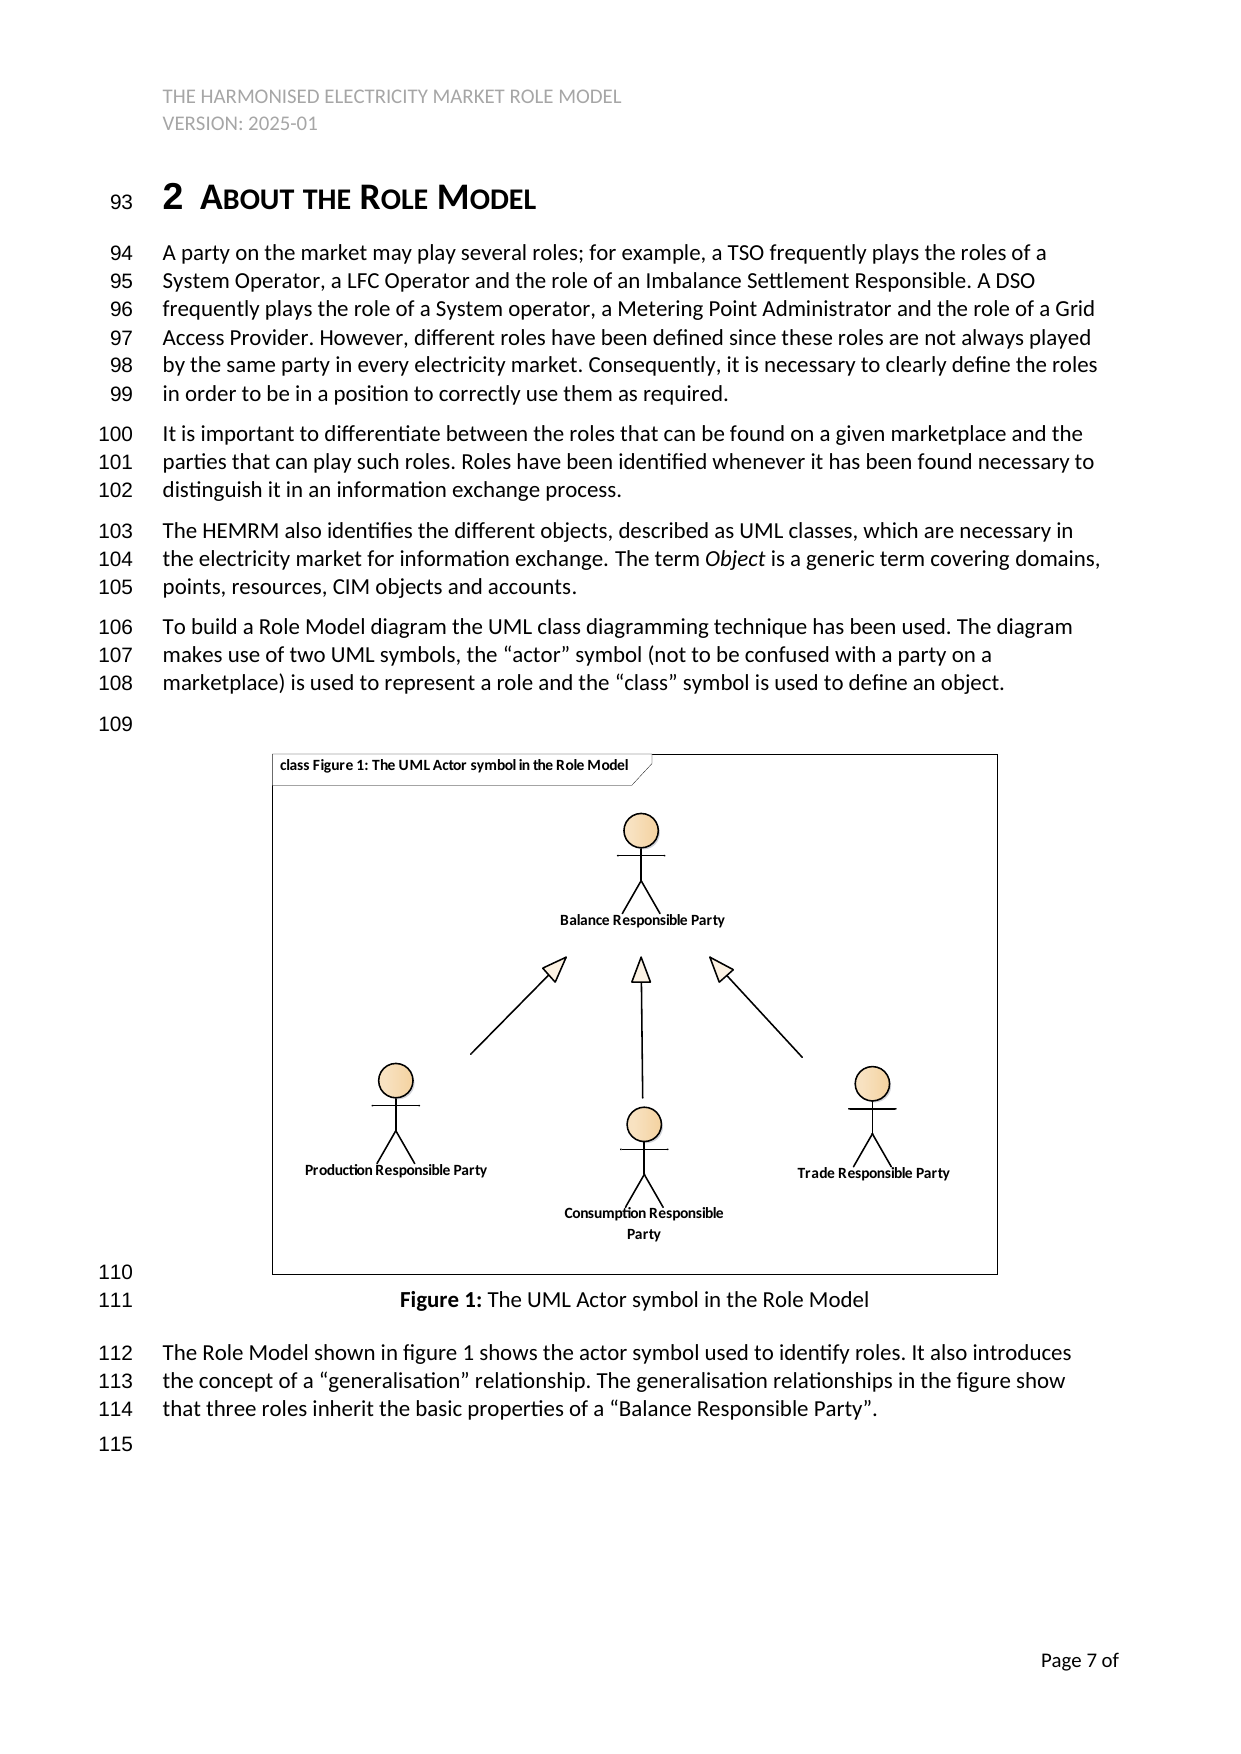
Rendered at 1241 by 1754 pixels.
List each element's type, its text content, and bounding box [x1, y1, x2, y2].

subtitle About the Role Model [162, 173, 1107, 218]
text The HEMRM also identifies the different objects, described as UML classes, which are necessary in the electricity market for information exchange. The term Object is a generic term covering domains, points, resources, CIM objects and accounts. [162, 516, 1107, 600]
text It is important to differentiate between the roles that can be found on a given marketplace and the parties that can play such roles. Roles have been identified whenever it has been found necessary to distinguish it in an information exchange process. [162, 419, 1107, 503]
text Figure 1: The UML Actor symbol in the Role Model [162, 1285, 1107, 1313]
text The Role Model shown in figure 1 shows the actor symbol used to identify roles. It also introduces the concept of a “generalisation” relationship. The generalisation relationships in the figure show that three roles inherit the basic properties of a “Balance Responsible Party”. [162, 1338, 1107, 1422]
text To build a Role Model diagram the UML class diagramming technique has been used. The diagram makes use of two UML symbols, the “actor” symbol (not to be confused with a party on a marketplace) is used to represent a role and the “class” symbol is used to define an object. [162, 612, 1107, 696]
text A party on the market may play several roles; for example, a TSO frequently plays the roles of a System Operator, a LFC Operator and the role of an Imbalance Settlement Responsible. A DSO frequently plays the role of a System operator, a Metering Point Administrator and the role of a Grid Access Provider. However, different roles have been defined since these roles are not always played by the same party in every electricity market. Consequently, it is necessary to clearly define the roles in order to be in a position to correctly use them as required. [162, 238, 1107, 407]
